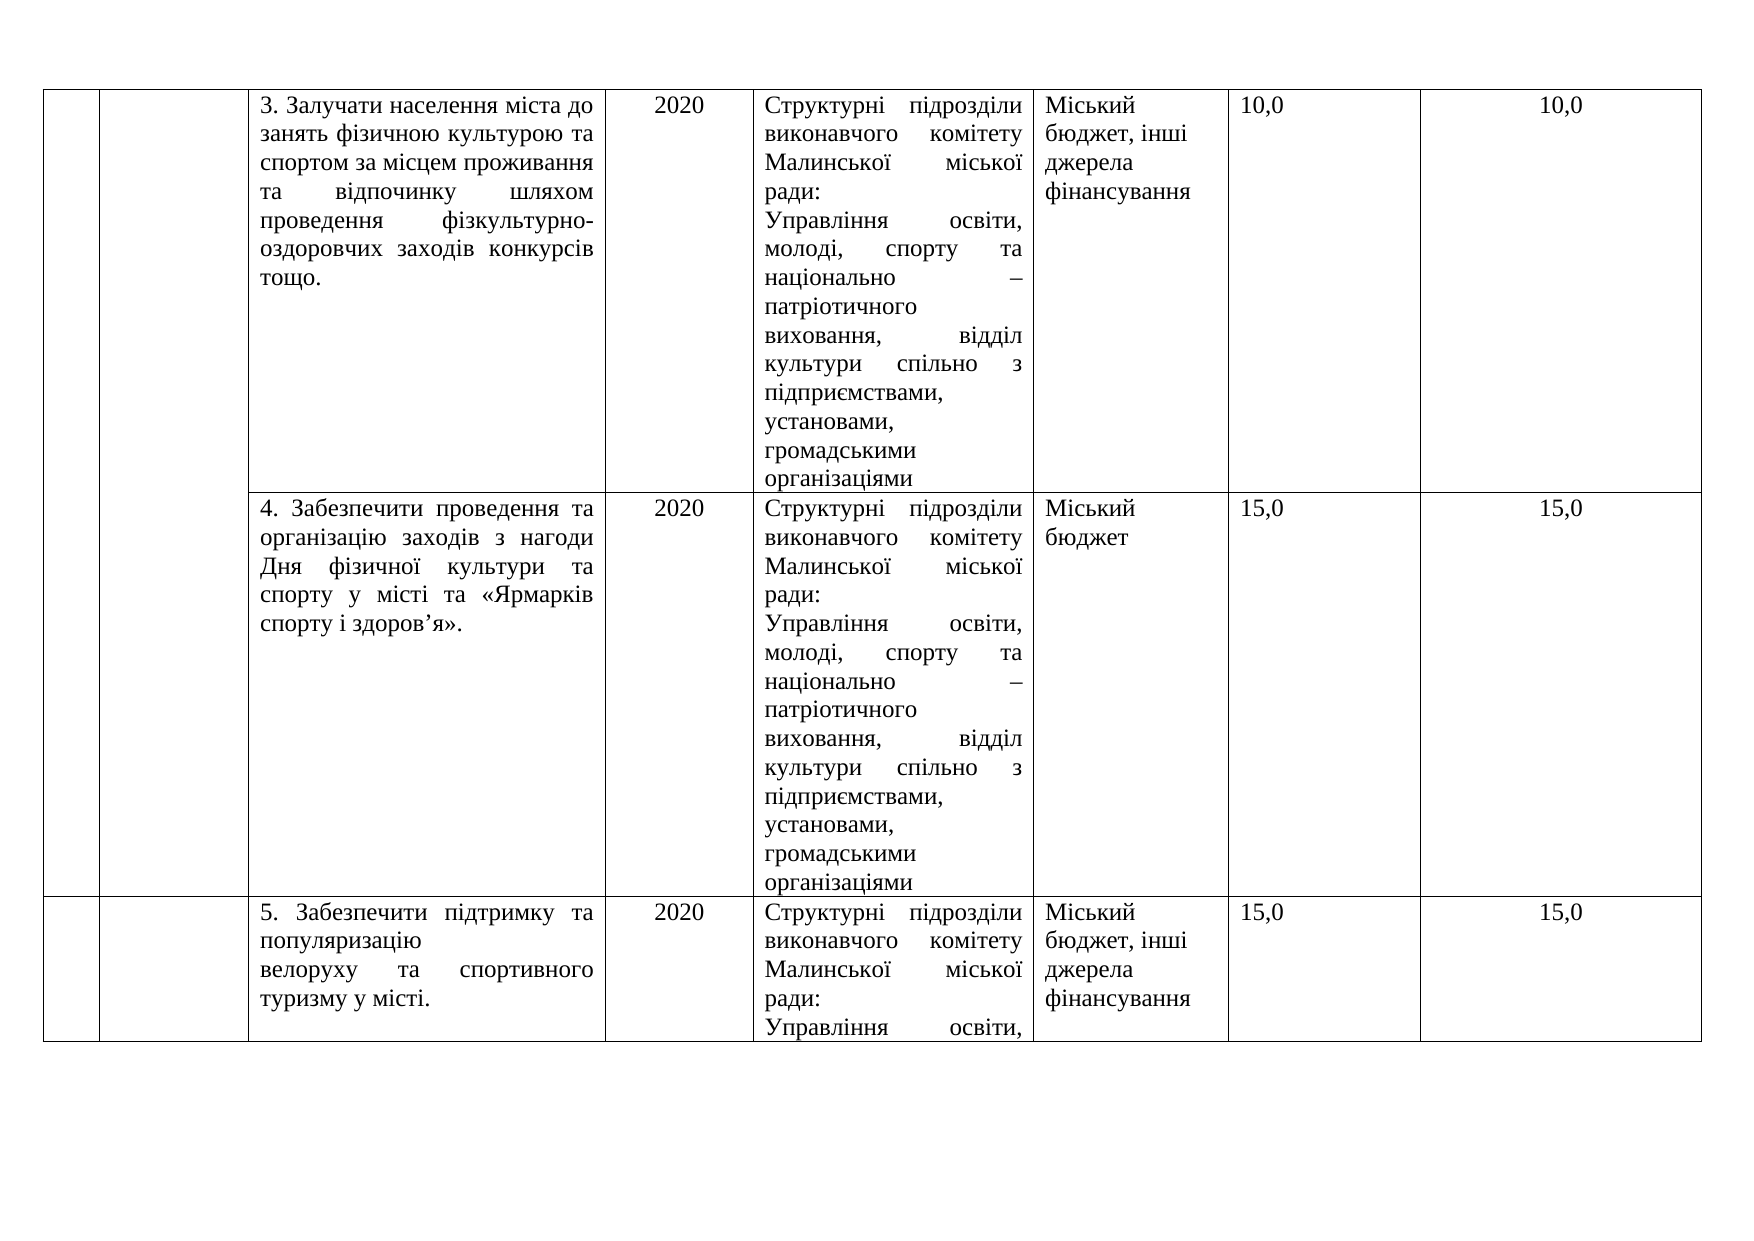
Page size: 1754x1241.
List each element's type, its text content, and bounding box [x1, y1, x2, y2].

table_cell 4. Забезпечити проведення та організацію заходів з нагоди Дня фізичної культури та спорту у місті та «Ярмарків спорту і здоров’я». [249, 493, 605, 896]
table_cell 3. Залучати населення міста до занять фізичною культурою та спортом за місцем проживання та відпочинку шляхом проведення фізкультурно-оздоровчих заходів конкурсів тощо. [249, 90, 605, 492]
table_cell [44, 90, 99, 896]
table_cell 10,0 [1421, 90, 1701, 492]
table_cell 15,0 [1229, 897, 1420, 1041]
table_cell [754, 897, 1033, 1041]
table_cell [249, 897, 605, 1041]
table_cell 15,0 [1421, 493, 1701, 896]
table_cell 15,0 [1229, 493, 1420, 896]
table_cell 10,0 [1229, 90, 1420, 492]
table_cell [1034, 897, 1228, 1041]
table_cell 2020 [606, 493, 753, 896]
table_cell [1034, 90, 1228, 492]
table_cell 2020 [606, 90, 753, 492]
table_cell Міський бюджет [1034, 493, 1228, 896]
table_cell 2020 [606, 897, 753, 1041]
table_cell [100, 90, 248, 896]
table_cell 15,0 [1421, 897, 1701, 1041]
table_cell [44, 897, 99, 1041]
table_cell [100, 897, 248, 1041]
